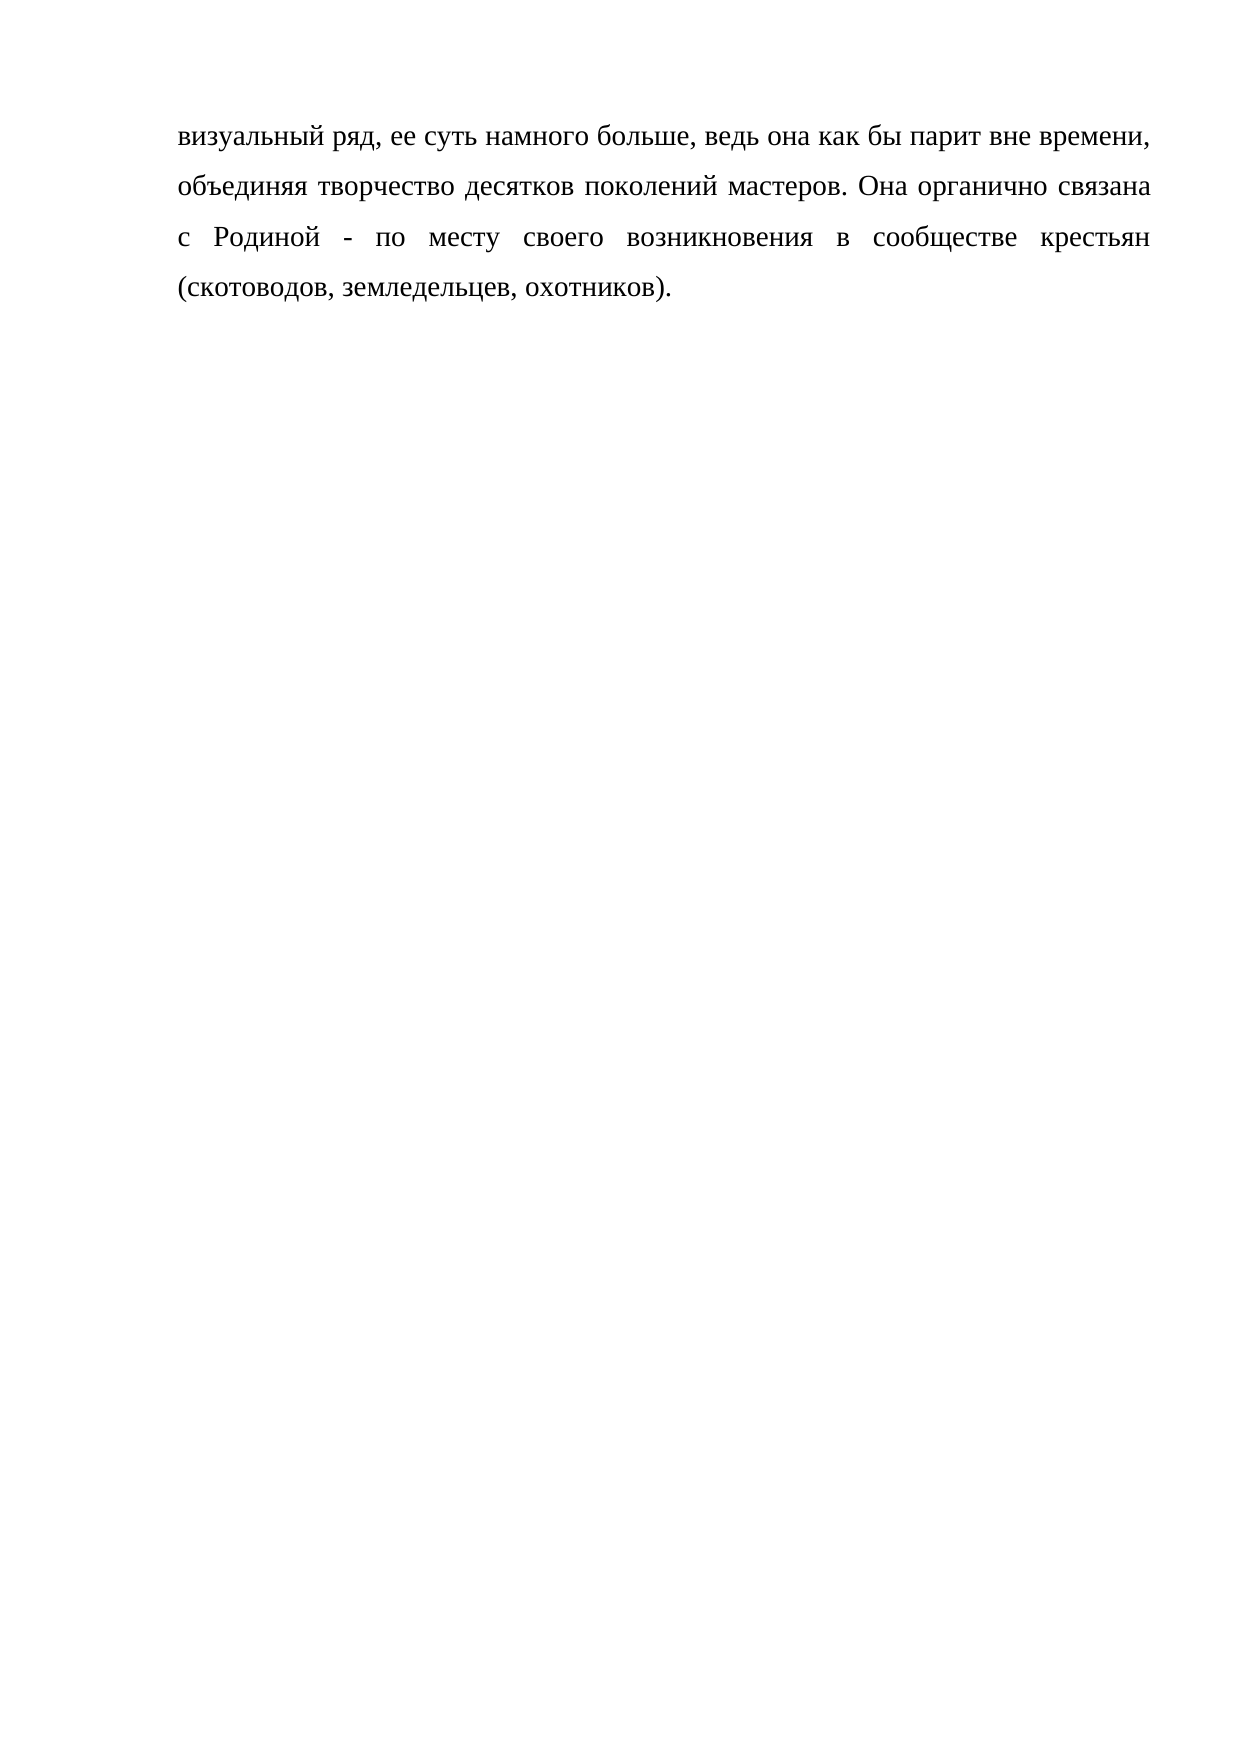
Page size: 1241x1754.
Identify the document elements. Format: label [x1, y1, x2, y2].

text [177, 118, 1152, 303]
